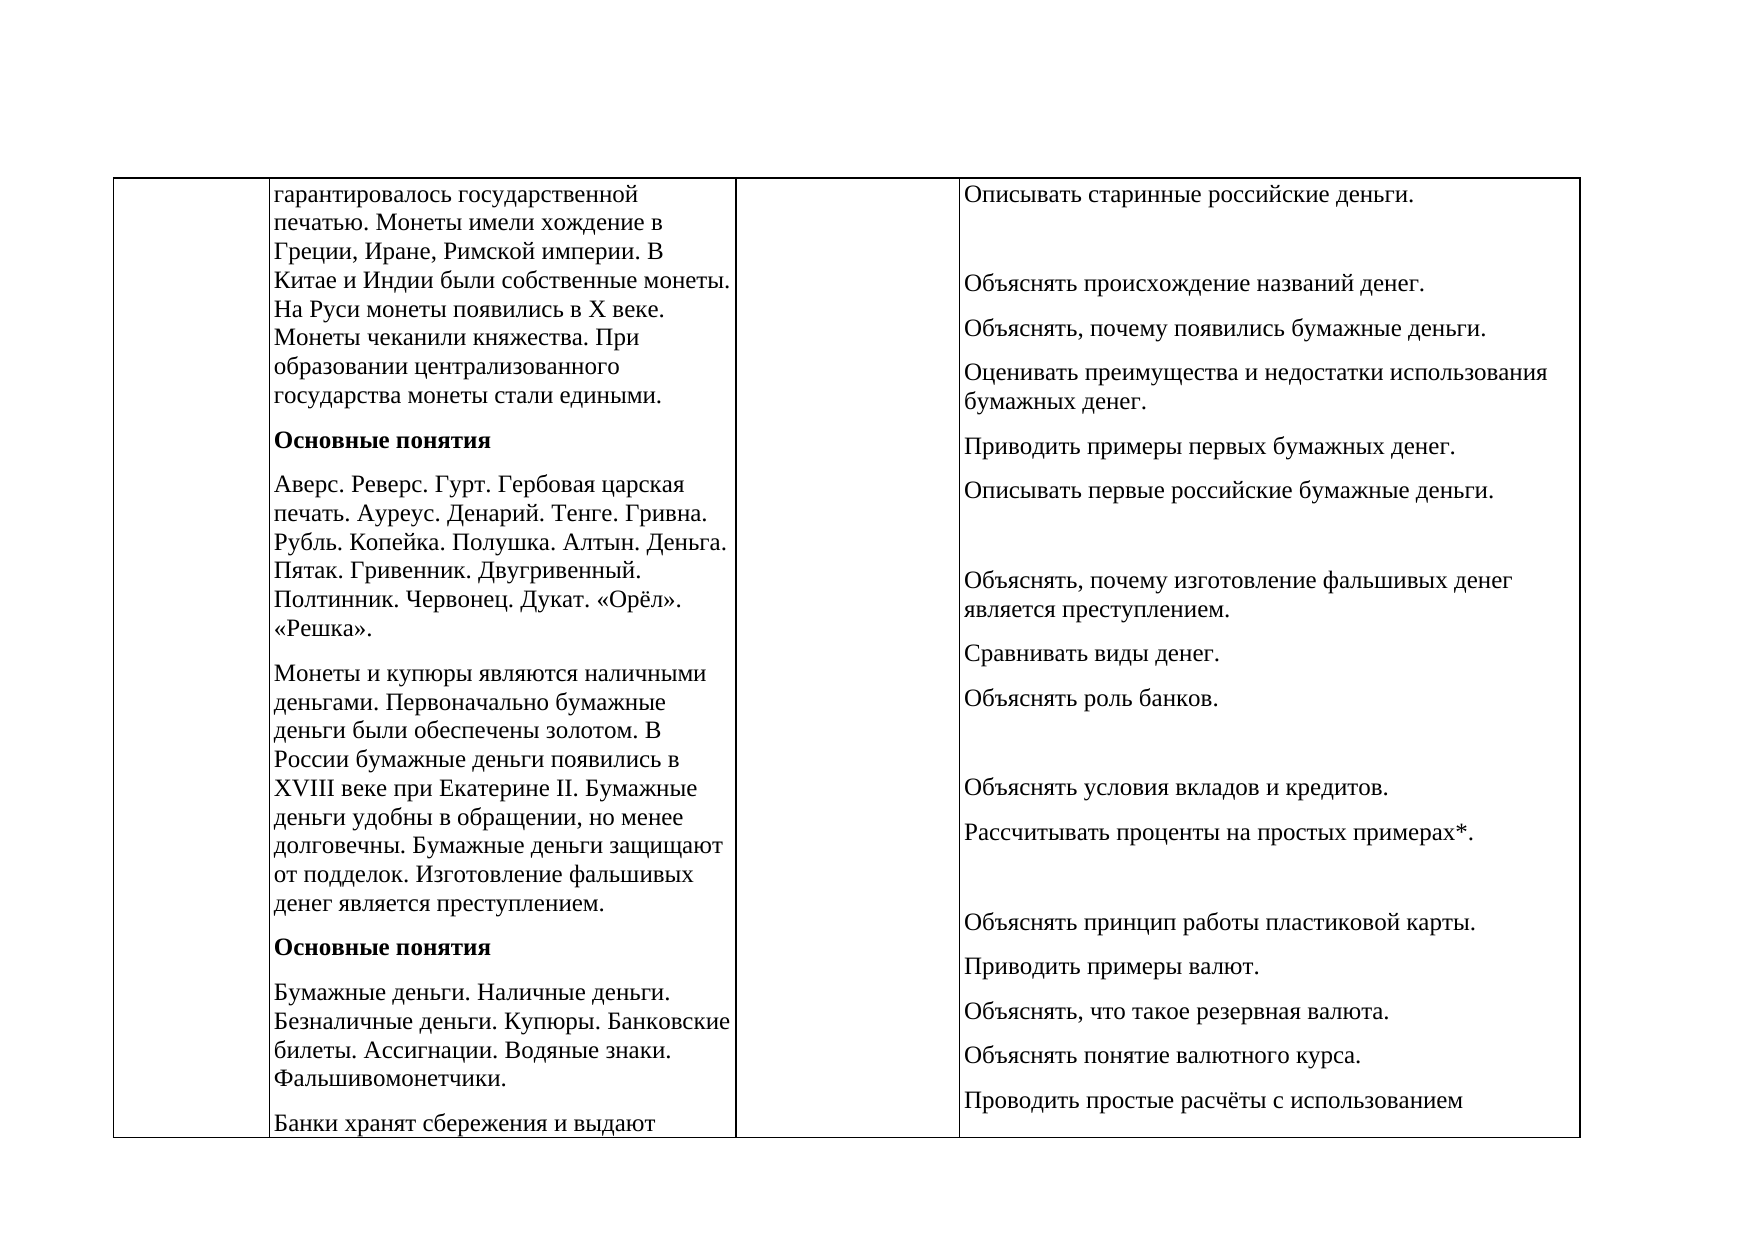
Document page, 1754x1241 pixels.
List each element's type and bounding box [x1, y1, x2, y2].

table_cell [960, 179, 1579, 1137]
table_cell [270, 179, 735, 1137]
table_cell [114, 179, 269, 1137]
table_cell [737, 179, 959, 1137]
